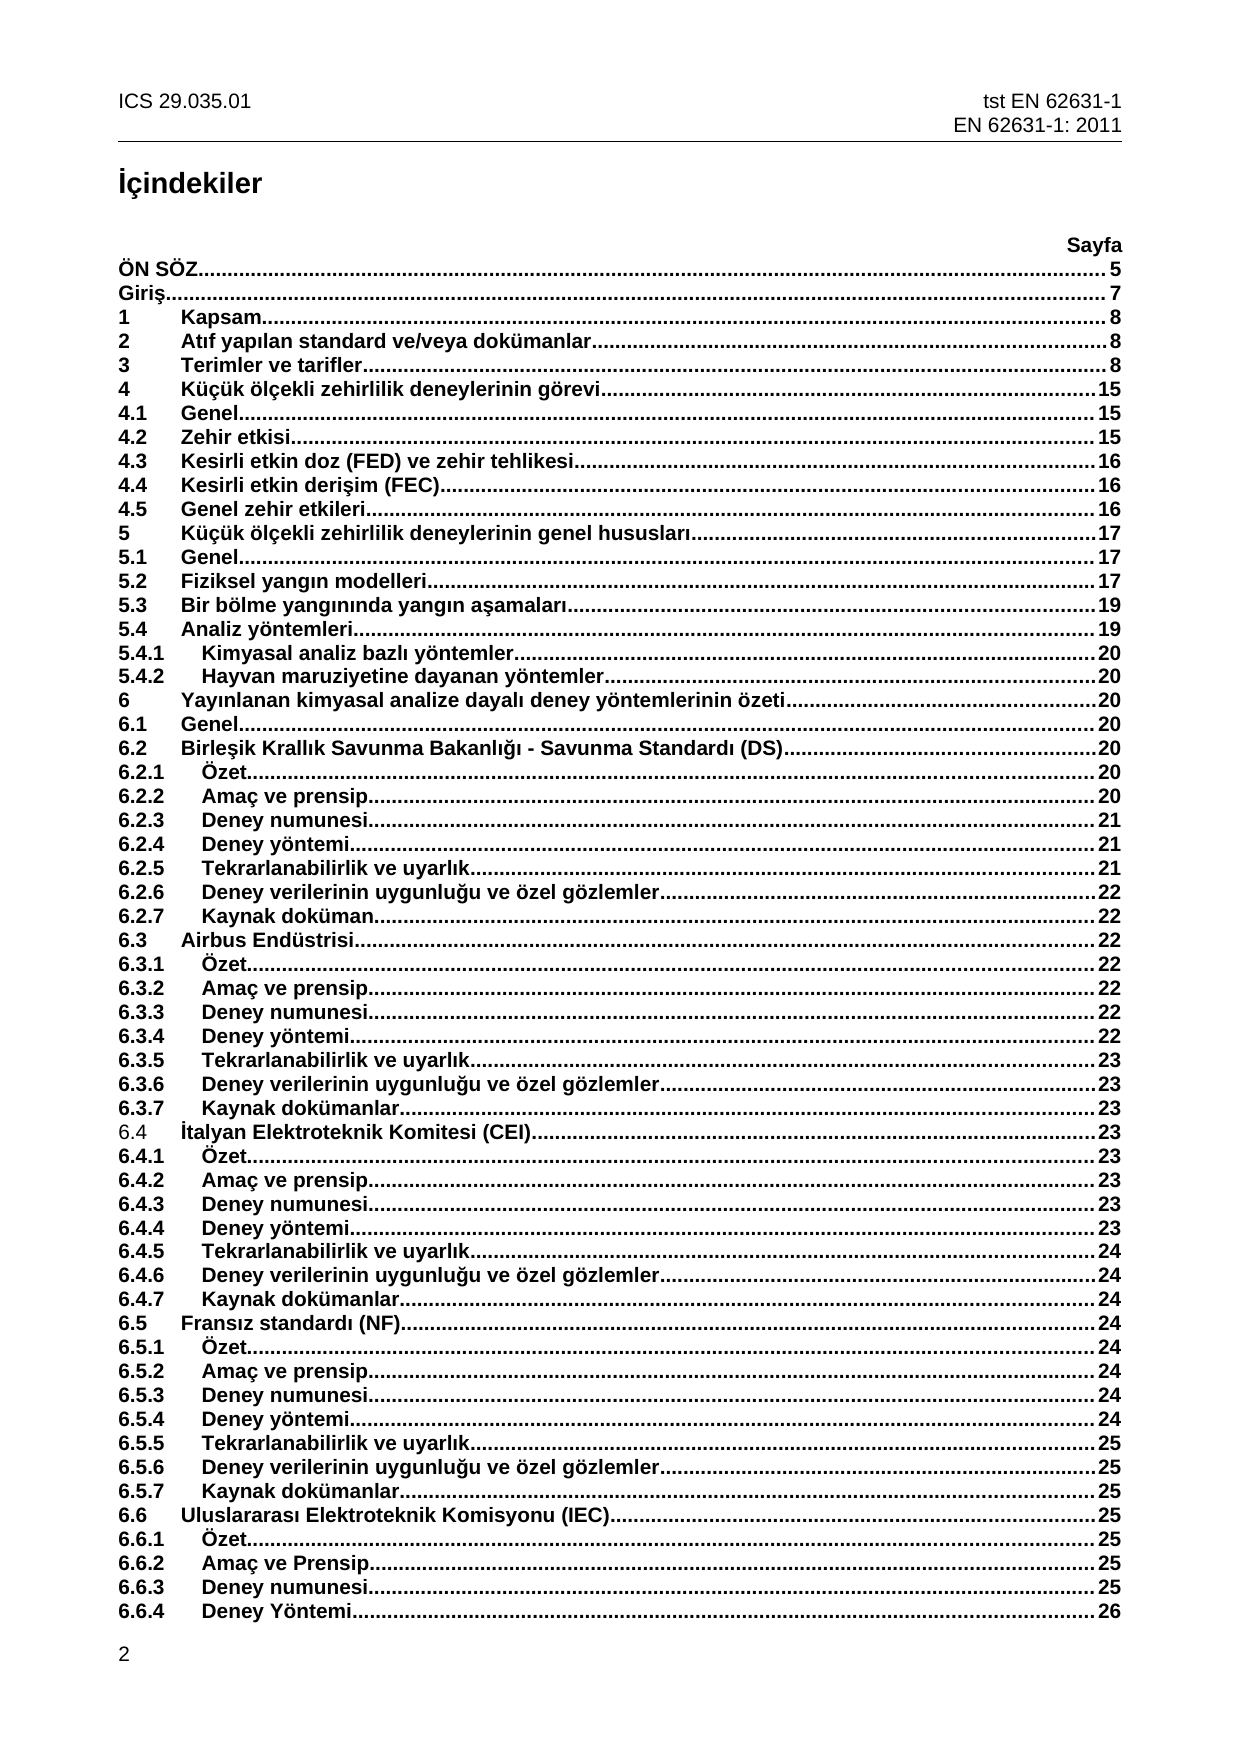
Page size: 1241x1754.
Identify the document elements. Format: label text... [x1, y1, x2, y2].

text 6.6 Uluslararası Elektroteknik Komisyonu (IEC) 25 [118, 1503, 1122, 1527]
text 6.4.1 Özet 23 [118, 1143, 1122, 1167]
text 5.4.1 Kimyasal analiz bazlı yöntemler 20 [118, 640, 1122, 664]
text 6.4.7 Kaynak dokümanlar 24 [118, 1287, 1122, 1311]
text 5.2 Fiziksel yangın modelleri 17 [118, 568, 1122, 592]
text 6.4.2 Amaç ve prensip 23 [118, 1167, 1122, 1191]
text Sayfa [118, 233, 1122, 257]
text 4.1 Genel 15 [118, 401, 1122, 425]
text 6.3.6 Deney verilerinin uygunluğu ve özel gözlemler 23 [118, 1072, 1122, 1096]
text 6.4.5 Tekrarlanabilirlik ve uyarlık 24 [118, 1239, 1122, 1263]
text İçindekiler [118, 166, 1122, 199]
text 6.5.5 Tekrarlanabilirlik ve uyarlık 25 [118, 1431, 1122, 1455]
text 6.4 İtalyan Elektroteknik Komitesi (CEI) 23 [118, 1119, 1122, 1143]
text 6.4.3 Deney numunesi 23 [118, 1191, 1122, 1215]
text 6.5.1 Özet 24 [118, 1335, 1122, 1359]
text 6.2.3 Deney numunesi 21 [118, 808, 1122, 832]
text 6.2.6 Deney verilerinin uygunluğu ve özel gözlemler 22 [118, 880, 1122, 904]
text ÖN SÖZ 5 [118, 257, 1122, 281]
text 6.5.6 Deney verilerinin uygunluğu ve özel gözlemler 25 [118, 1455, 1122, 1479]
text 6.2 Birleşik Krallık Savunma Bakanlığı - Savunma Standardı (DS) 20 [118, 736, 1122, 760]
text Giriş 7 [118, 281, 1122, 305]
text 6.2.5 Tekrarlanabilirlik ve uyarlık 21 [118, 856, 1122, 880]
text 6.6.1 Özet 25 [118, 1527, 1122, 1551]
text 6 Yayınlanan kimyasal analize dayalı deney yöntemlerinin özeti 20 [118, 688, 1122, 712]
text 2 Atıf yapılan standard ve/veya dokümanlar 8 [118, 329, 1122, 353]
text 6.3.4 Deney yöntemi 22 [118, 1024, 1122, 1048]
text 6.5 Fransız standardı (NF) 24 [118, 1311, 1122, 1335]
text 5.4.2 Hayvan maruziyetine dayanan yöntemler 20 [118, 664, 1122, 688]
text 6.4.6 Deney verilerinin uygunluğu ve özel gözlemler 24 [118, 1263, 1122, 1287]
text 6.3.7 Kaynak dokümanlar 23 [118, 1096, 1122, 1119]
text 6.4.4 Deney yöntemi 23 [118, 1215, 1122, 1239]
text 6.5.3 Deney numunesi 24 [118, 1383, 1122, 1407]
text 5.3 Bir bölme yangınında yangın aşamaları 19 [118, 592, 1122, 616]
text 5 Küçük ölçekli zehirlilik deneylerinin genel hususları 17 [118, 521, 1122, 544]
text 6.6.4 Deney Yöntemi 26 [118, 1599, 1122, 1623]
text 6.5.4 Deney yöntemi 24 [118, 1407, 1122, 1431]
text 1 Kapsam 8 [118, 305, 1122, 329]
text 4.4 Kesirli etkin derişim (FEC) 16 [118, 473, 1122, 497]
text 6.2.2 Amaç ve prensip 20 [118, 784, 1122, 808]
text 6.5.7 Kaynak dokümanlar 25 [118, 1479, 1122, 1503]
text 6.2.4 Deney yöntemi 21 [118, 832, 1122, 856]
text 4.5 Genel zehir etkileri 16 [118, 497, 1122, 521]
text 6.5.2 Amaç ve prensip 24 [118, 1359, 1122, 1383]
text 6.2.7 Kaynak doküman 22 [118, 904, 1122, 928]
text 6.6.3 Deney numunesi 25 [118, 1575, 1122, 1599]
text 6.3.3 Deney numunesi 22 [118, 1000, 1122, 1024]
text 6.3.2 Amaç ve prensip 22 [118, 976, 1122, 1000]
text 4.2 Zehir etkisi 15 [118, 425, 1122, 449]
text 6.6.2 Amaç ve Prensip 25 [118, 1551, 1122, 1575]
text 5.1 Genel 17 [118, 544, 1122, 568]
text 4 Küçük ölçekli zehirlilik deneylerinin görevi 15 [118, 377, 1122, 401]
text 6.1 Genel 20 [118, 712, 1122, 736]
text 5.4 Analiz yöntemleri 19 [118, 616, 1122, 640]
text 6.3 Airbus Endüstrisi 22 [118, 928, 1122, 952]
text 6.2.1 Özet 20 [118, 760, 1122, 784]
text 6.3.1 Özet 22 [118, 952, 1122, 976]
text 6.3.5 Tekrarlanabilirlik ve uyarlık 23 [118, 1048, 1122, 1072]
text 3 Terimler ve tarifler 8 [118, 353, 1122, 377]
text 4.3 Kesirli etkin doz (FED) ve zehir tehlikesi 16 [118, 449, 1122, 473]
